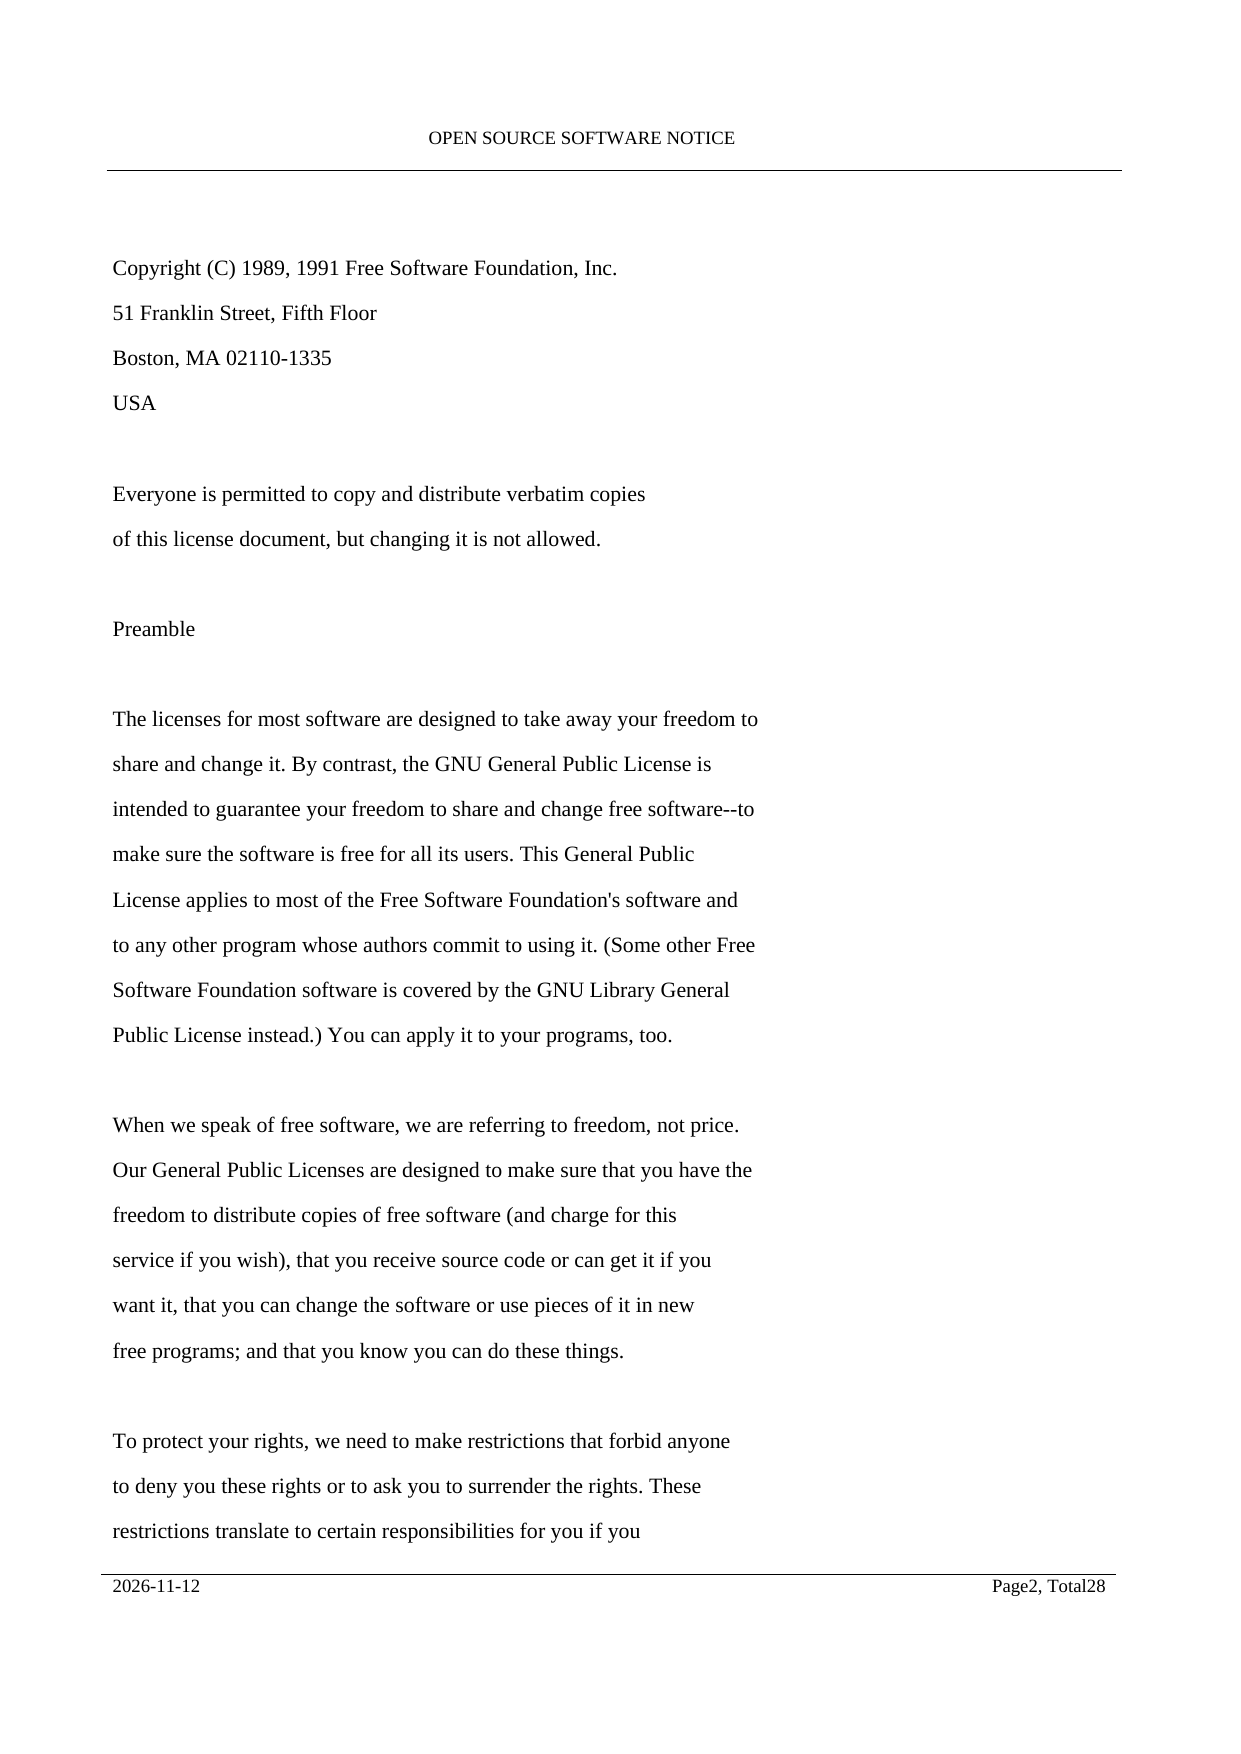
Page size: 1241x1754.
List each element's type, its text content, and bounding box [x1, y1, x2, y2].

text The licenses for most software are designed to take away your freedom to [112, 702, 1128, 735]
text of this license document, but changing it is not allowed. [112, 522, 1128, 554]
text freedom to distribute copies of free software (and charge for this [112, 1199, 1128, 1231]
text License applies to most of the Free Software Foundation's software and [112, 883, 1128, 915]
text want it, that you can change the software or use pieces of it in new [112, 1289, 1128, 1321]
text Software Foundation software is covered by the GNU Library General [112, 973, 1128, 1006]
text Everyone is permitted to copy and distribute verbatim copies [112, 477, 1128, 509]
text USA [112, 387, 1128, 419]
text Our General Public Licenses are designed to make sure that you have the [112, 1153, 1128, 1186]
text to deny you these rights or to ask you to surrender the rights. These [112, 1469, 1128, 1502]
text To protect your rights, we need to make restrictions that forbid anyone [112, 1424, 1128, 1457]
text to any other program whose authors commit to using it. (Some other Free [112, 928, 1128, 961]
text service if you wish), that you receive source code or can get it if you [112, 1244, 1128, 1276]
text Public License instead.) You can apply it to your programs, too. [112, 1018, 1128, 1051]
text restrictions translate to certain responsibilities for you if you [112, 1514, 1128, 1547]
text intended to guarantee your freedom to share and change free software--to [112, 793, 1128, 825]
text make sure the software is free for all its users. This General Public [112, 838, 1128, 870]
text Boston, MA 02110-1335 [112, 342, 1128, 374]
text free programs; and that you know you can do these things. [112, 1334, 1128, 1366]
text When we speak of free software, we are referring to freedom, not price. [112, 1108, 1128, 1141]
text Copyright (C) 1989, 1991 Free Software Foundation, Inc. [112, 251, 1128, 284]
text share and change it. By contrast, the GNU General Public License is [112, 748, 1128, 780]
text Preamble [112, 612, 1128, 645]
text 51 Franklin Street, Fifth Floor [112, 297, 1128, 329]
